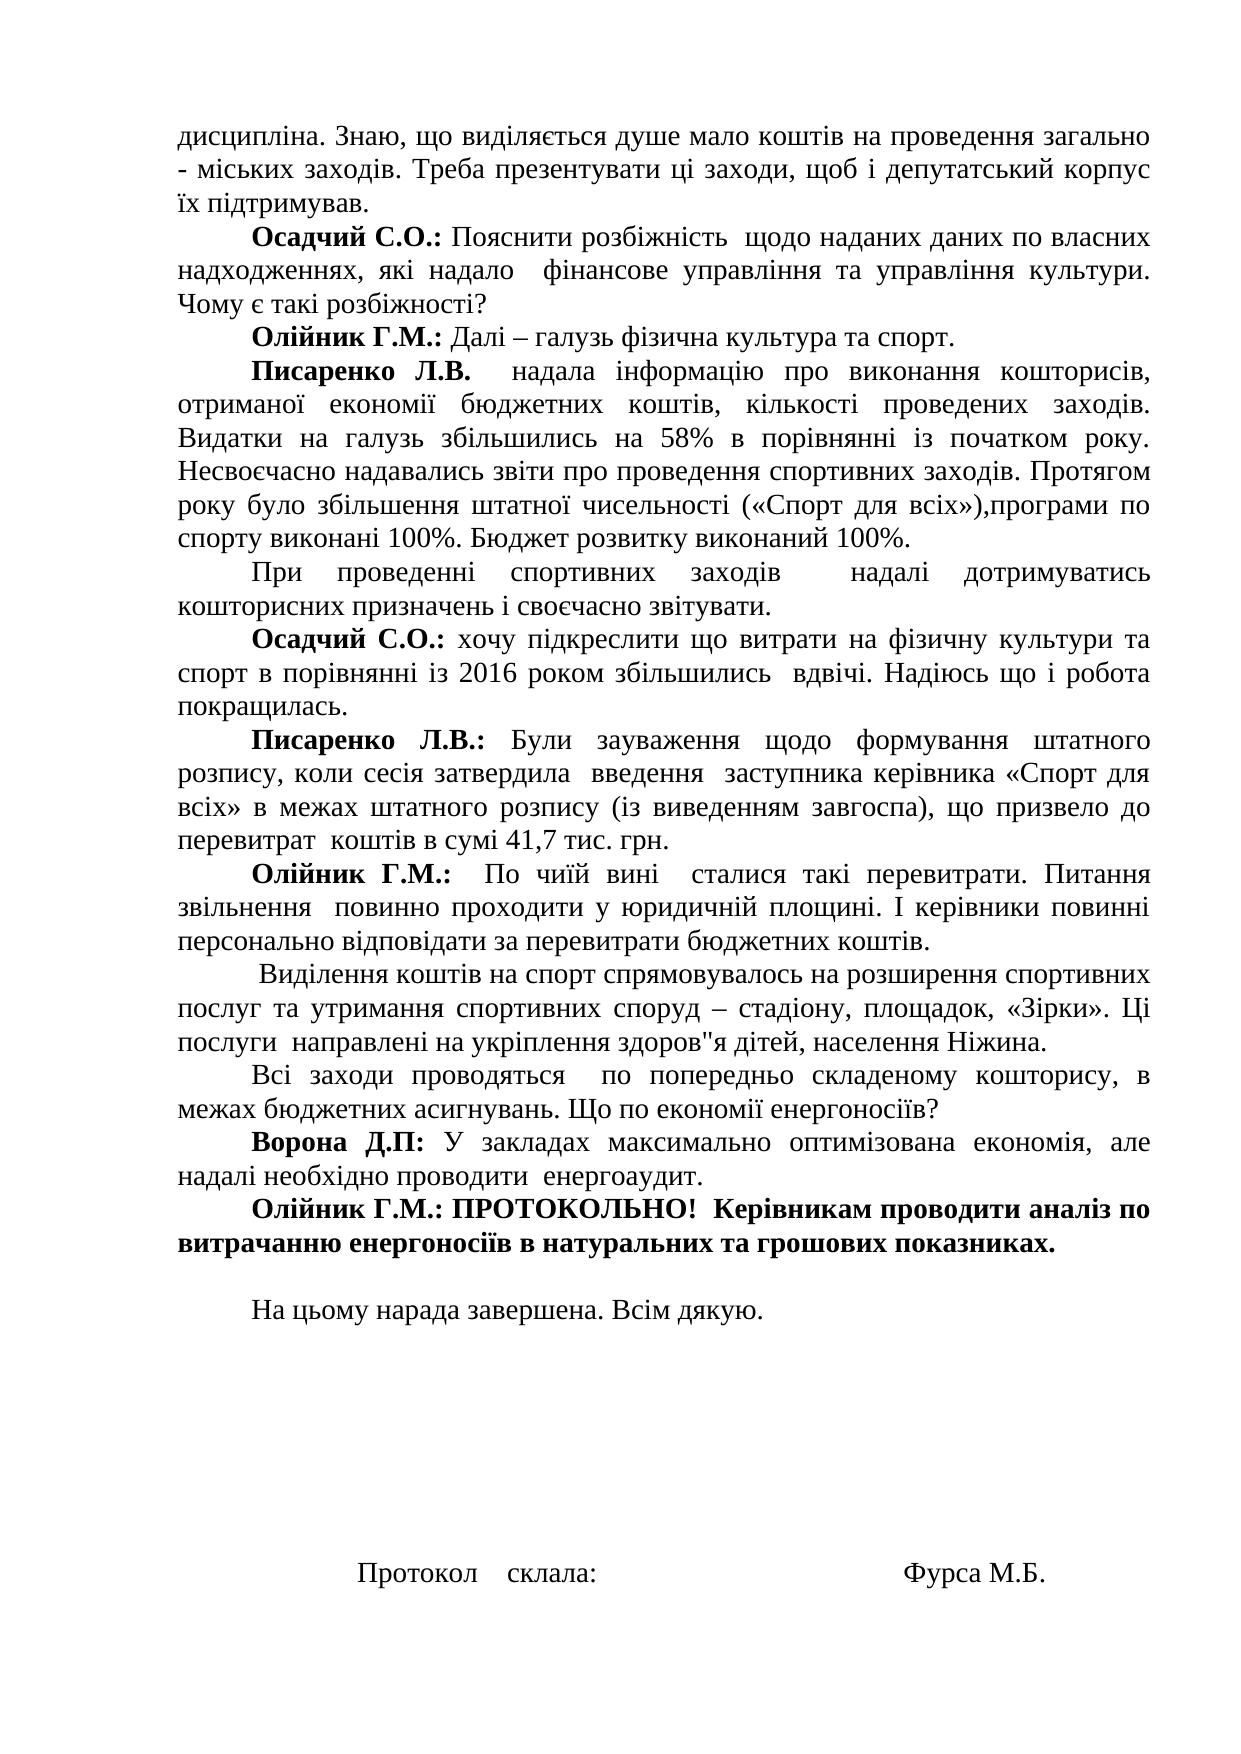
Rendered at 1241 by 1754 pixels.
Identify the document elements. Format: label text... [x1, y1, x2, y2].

text Писаренко Л.В. надала інформацію про виконання кошторисів, отриманої економії бюджетних коштів, кількості проведених заходів. Видатки на галузь збільшились на 58% в порівнянні із початком року. Несвоєчасно надавались звіти про проведення спортивних заходів. Протягом року було збільшення штатної чисельності («Спорт для всіх»),програми по спорту виконані 100%. Бюджет розвитку виконаний 100%. [177, 353, 1152, 554]
text На цьому нарада завершена. Всім дякую. [177, 1292, 1152, 1326]
text Осадчий С.О.: хочу підкреслити що витрати на фізичну культури та спорт в порівнянні із 2016 роком збільшились вдвічі. Надіюсь що і робота покращилась. [177, 621, 1152, 722]
text Ворона Д.П: У закладах максимально оптимізована економія, але надалі необхідно проводити енергоаудит. [177, 1124, 1152, 1191]
text Всі заходи проводяться по попередньо складеному кошторису, в межах бюджетних асигнувань. Що по економії енергоносіїв? [177, 1057, 1152, 1124]
text При проведенні спортивних заходів надалі дотримуватись кошторисних призначень і своєчасно звітувати. [177, 554, 1152, 621]
text Олійник Г.М.: ПРОТОКОЛЬНО! Керівникам проводити аналіз по витрачанню енергоносіїв в натуральних та грошових показниках. [177, 1191, 1152, 1258]
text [177, 118, 1152, 219]
text Олійник Г.М.: По чиїй вині сталися такі перевитрати. Питання звільнення повинно проходити у юридичній площині. І керівники повинні персонально відповідати за перевитрати бюджетних коштів. [177, 856, 1152, 957]
text Олійник Г.М.: Далі – галузь фізична культура та спорт. [177, 319, 1152, 353]
text Виділення коштів на спорт спрямовувалось на розширення спортивних послуг та утримання спортивних споруд – стадіону, площадок, «Зірки». Ці послуги направлені на укріплення здоров"я дітей, населення Ніжина. [177, 957, 1152, 1057]
text Осадчий С.О.: Пояснити розбіжність щодо наданих даних по власних надходженнях, які надало фінансове управління та управління культури. Чому є такі розбіжності? [177, 219, 1152, 319]
text Писаренко Л.В.: Були зауваження щодо формування штатного розпису, коли сесія затвердила введення заступника керівника «Спорт для всіх» в межах штатного розпису (із виведенням завгоспа), що призвело до перевитрат коштів в сумі 41,7 тис. грн. [177, 722, 1152, 856]
text Протокол склала: Фурса М.Б. [177, 1555, 1152, 1588]
